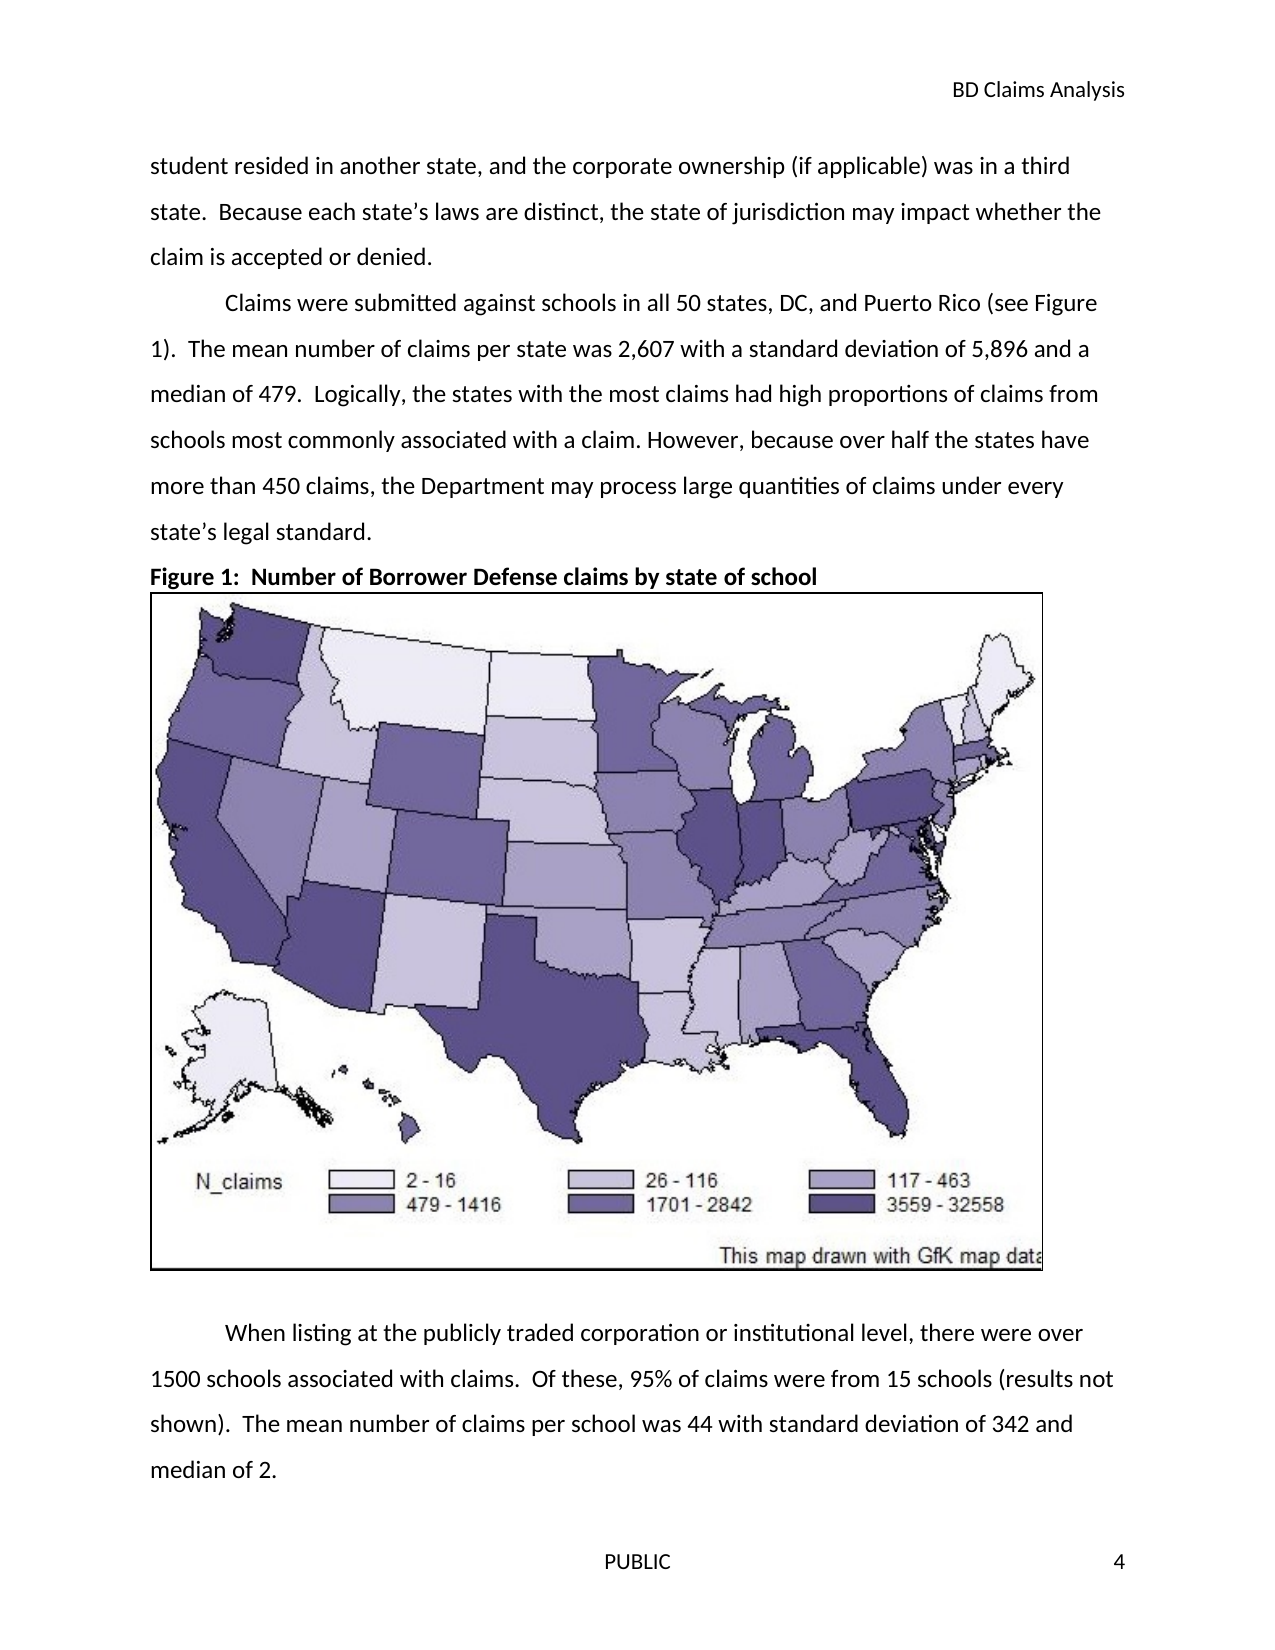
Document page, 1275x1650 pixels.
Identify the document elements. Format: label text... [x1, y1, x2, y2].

text Figure 1: Number of Borrower Defense claims by state of school [150, 562, 1125, 592]
text Claims were submitted against schools in all 50 states, DC, and Puerto Rico (see Figure 1). The mean number of claims per state was 2,607 with a standard deviation of 5,896 and a median of 479. Logically, the states with the most claims had high proportions of claims from schools most commonly associated with a claim. However, because over half the states have more than 450 claims, the Department may process large quantities of claims under every state’s legal standard. [150, 287, 1125, 546]
picture [152, 594, 1042, 1270]
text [150, 150, 1125, 272]
text When listing at the publicly traded corporation or institutional level, there were over 1500 schools associated with claims. Of these, 95% of claims were from 15 schools (results not shown). The mean number of claims per school was 44 with standard deviation of 342 and median of 2. [150, 1317, 1125, 1485]
